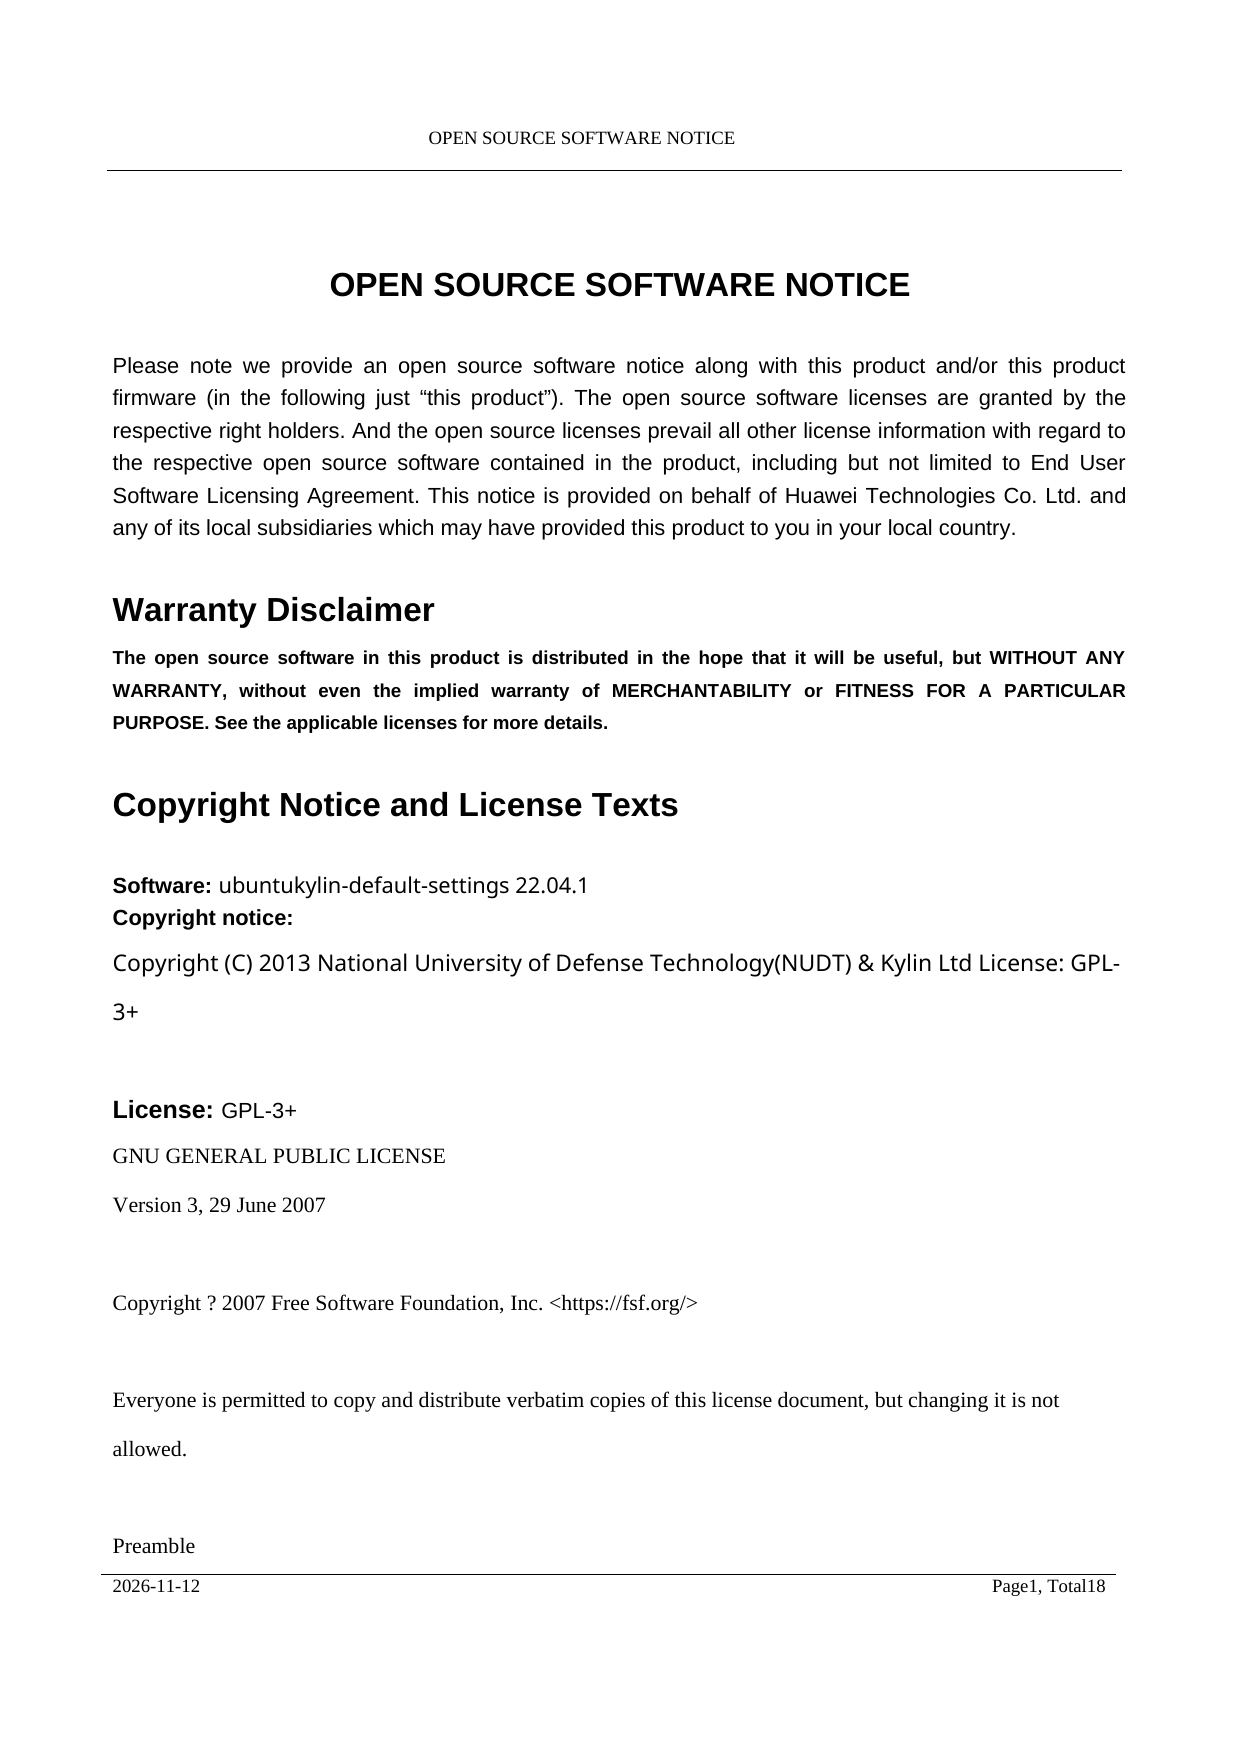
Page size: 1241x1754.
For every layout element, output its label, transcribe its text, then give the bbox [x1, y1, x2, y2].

text Copyright (C) 2013 National University of Defense Technology(NUDT) & Kylin Ltd License: GPL-3+ [112, 947, 1128, 1077]
text OPEN SOURCE SOFTWARE NOTICE [112, 251, 1128, 316]
text Copyright notice: [112, 901, 1128, 934]
text Please note we provide an open source software notice along with this product and/or this product firmware (in the following just “this product”). The open source software licenses are granted by the respective right holders. And the open source licenses prevail all other license information with regard to the respective open source software contained in the product, including but not limited to End User Software Licensing Agreement. This notice is provided on behalf of Huawei Technologies Co. Ltd. and any of its local subsidiaries which may have provided this product to you in your local country. [112, 349, 1128, 544]
text Warranty Disclaimer [112, 576, 1128, 641]
text Software: ubuntukylin-default-settings 22.04.1 [112, 869, 1128, 901]
text Copyright Notice and License Texts [112, 771, 1128, 836]
text The open source software in this product is distributed in the hope that it will be useful, but WITHOUT ANY WARRANTY, without even the implied warranty of MERCHANTABILITY or FITNESS FOR A PARTICULAR PURPOSE. See the applicable licenses for more details. [112, 641, 1128, 739]
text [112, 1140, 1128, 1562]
text License: GPL-3+ [112, 1093, 1128, 1125]
